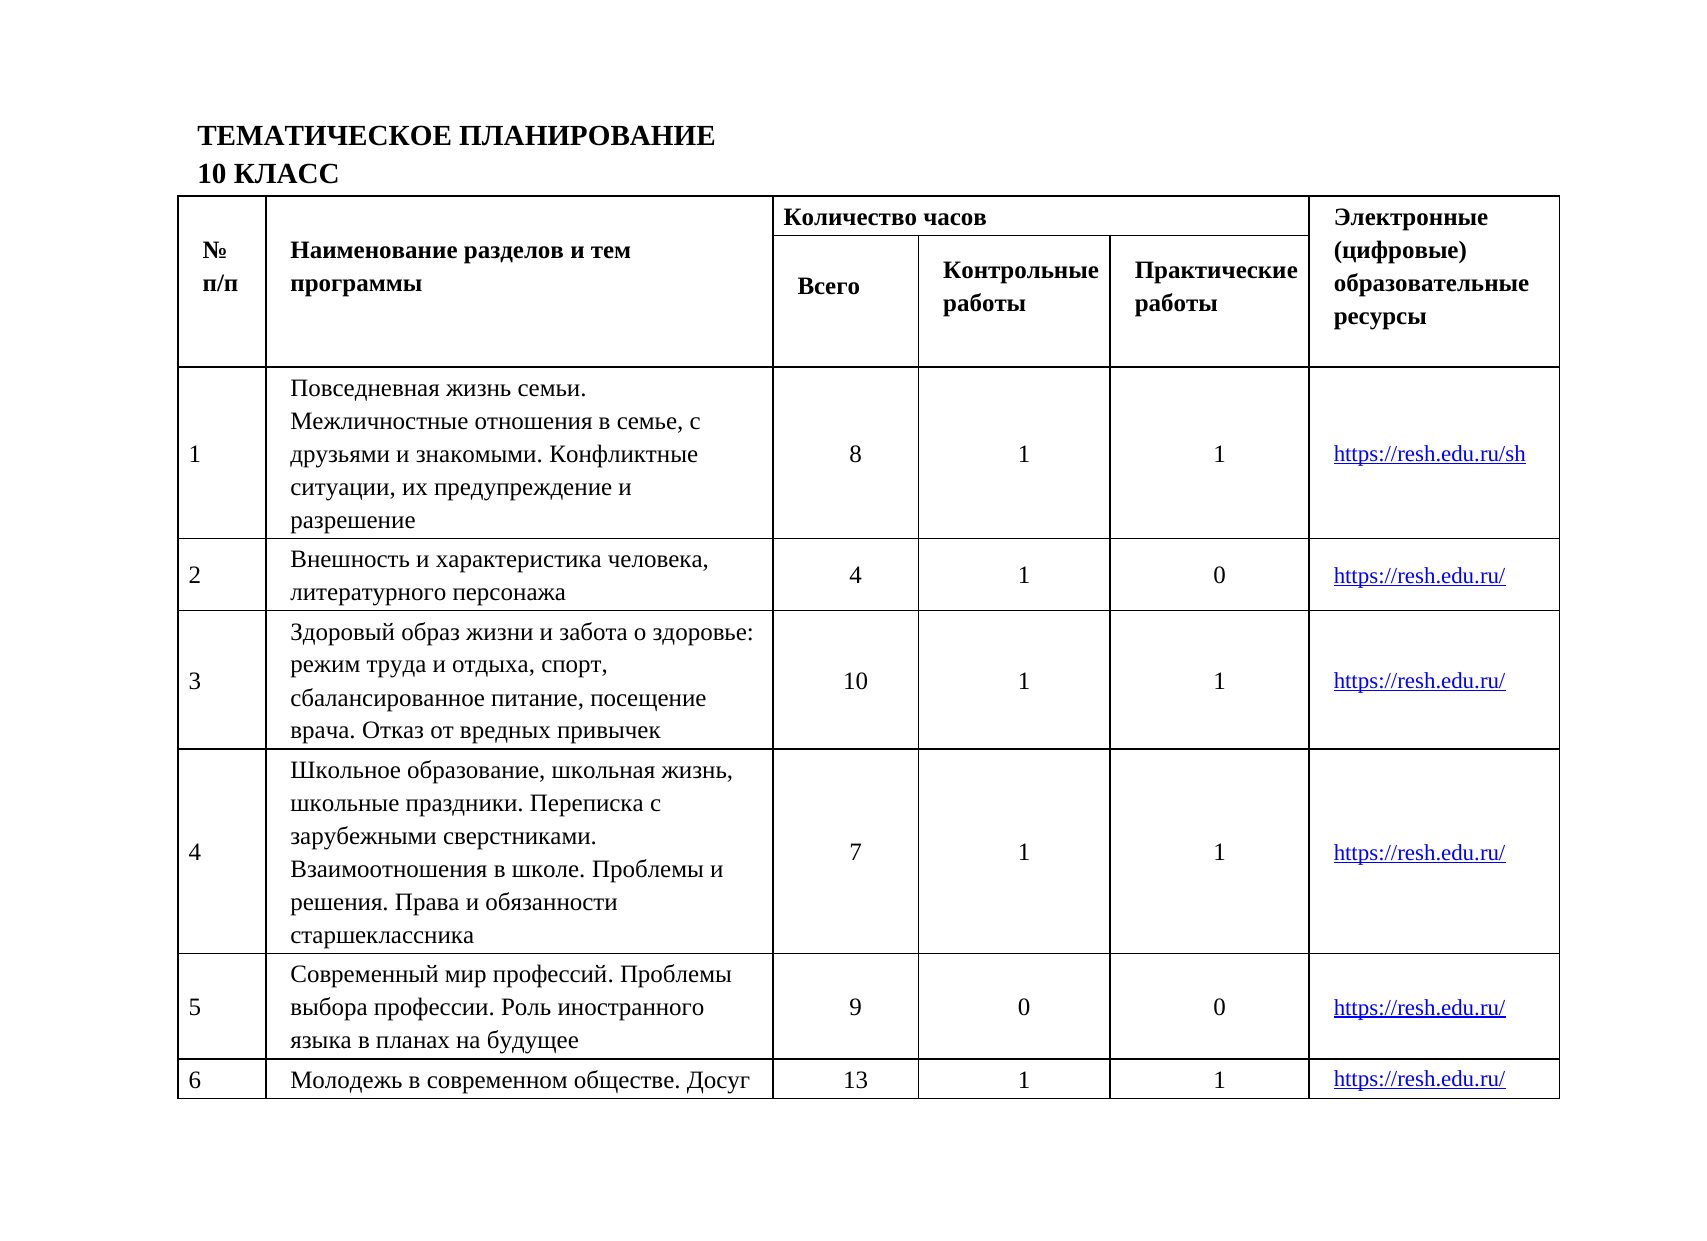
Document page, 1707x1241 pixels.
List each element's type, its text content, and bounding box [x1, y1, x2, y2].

table_cell https://resh.edu.ru/ [1310, 750, 1559, 953]
table_cell https://resh.edu.ru/ [1310, 611, 1559, 748]
table_cell 3 [179, 611, 265, 748]
table_cell Современный мир профессий. Проблемы выбора профессии. Роль иностранного языка в планах на будущее [267, 954, 772, 1058]
table_cell https://resh.edu.ru/ [1310, 954, 1559, 1058]
table_cell 1 [919, 1060, 1109, 1097]
table_cell Всего [774, 236, 918, 366]
table_cell Внешность и характеристика человека, литературного персонажа [267, 539, 772, 610]
table_cell 1 [1111, 750, 1308, 953]
table_header Количество часов [774, 197, 1308, 234]
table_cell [267, 1060, 772, 1097]
table_cell 6 [179, 1060, 265, 1097]
table_cell 1 [919, 368, 1109, 537]
table_cell Практические работы [1111, 236, 1308, 366]
table_cell 0 [1111, 539, 1308, 610]
table_cell 1 [919, 539, 1109, 610]
table_cell 5 [179, 954, 265, 1058]
text ТЕМАТИЧЕСКОЕ ПЛАНИРОВАНИЕ [190, 118, 1618, 152]
table_cell 10 [774, 611, 918, 748]
table_cell 0 [919, 954, 1109, 1058]
table_cell 1 [919, 611, 1109, 748]
table_cell 0 [1111, 954, 1308, 1058]
table_cell 1 [1111, 1060, 1308, 1097]
table_cell Школьное образование, школьная жизнь, школьные праздники. Переписка с зарубежными сверстниками. Взаимоотношения в школе. Проблемы и решения. Права и обязанности старшеклассника [267, 750, 772, 953]
table_cell Повседневная жизнь семьи. Межличностные отношения в семье, с друзьями и знакомыми. Конфликтные ситуации, их предупреждение и разрешение [267, 368, 772, 537]
table_cell https://resh.edu.ru/ [1310, 539, 1559, 610]
table_cell 1 [1111, 368, 1308, 537]
table_cell 2 [179, 539, 265, 610]
table_cell https://resh.edu.ru/sh [1310, 368, 1559, 537]
table_header Электронные (цифровые) образовательные ресурсы [1310, 197, 1559, 366]
table_cell Здоровый образ жизни и забота о здоровье: режим труда и отдыха, спорт, сбалансированное питание, посещение врача. Отказ от вредных привычек [267, 611, 772, 748]
table_header № п/п [179, 197, 265, 366]
table_cell 1 [1111, 611, 1308, 748]
table_cell 9 [774, 954, 918, 1058]
table_cell 1 [919, 750, 1109, 953]
table_cell 4 [179, 750, 265, 953]
table_header Наименование разделов и тем программы [267, 197, 772, 366]
table_cell 13 [774, 1060, 918, 1097]
table_cell Контрольные работы [919, 236, 1109, 366]
table_cell 4 [774, 539, 918, 610]
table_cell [1310, 1060, 1559, 1097]
table_cell 8 [774, 368, 918, 537]
table_cell 1 [179, 368, 265, 537]
table_cell 7 [774, 750, 918, 953]
text 10 КЛАСС [190, 157, 1618, 190]
